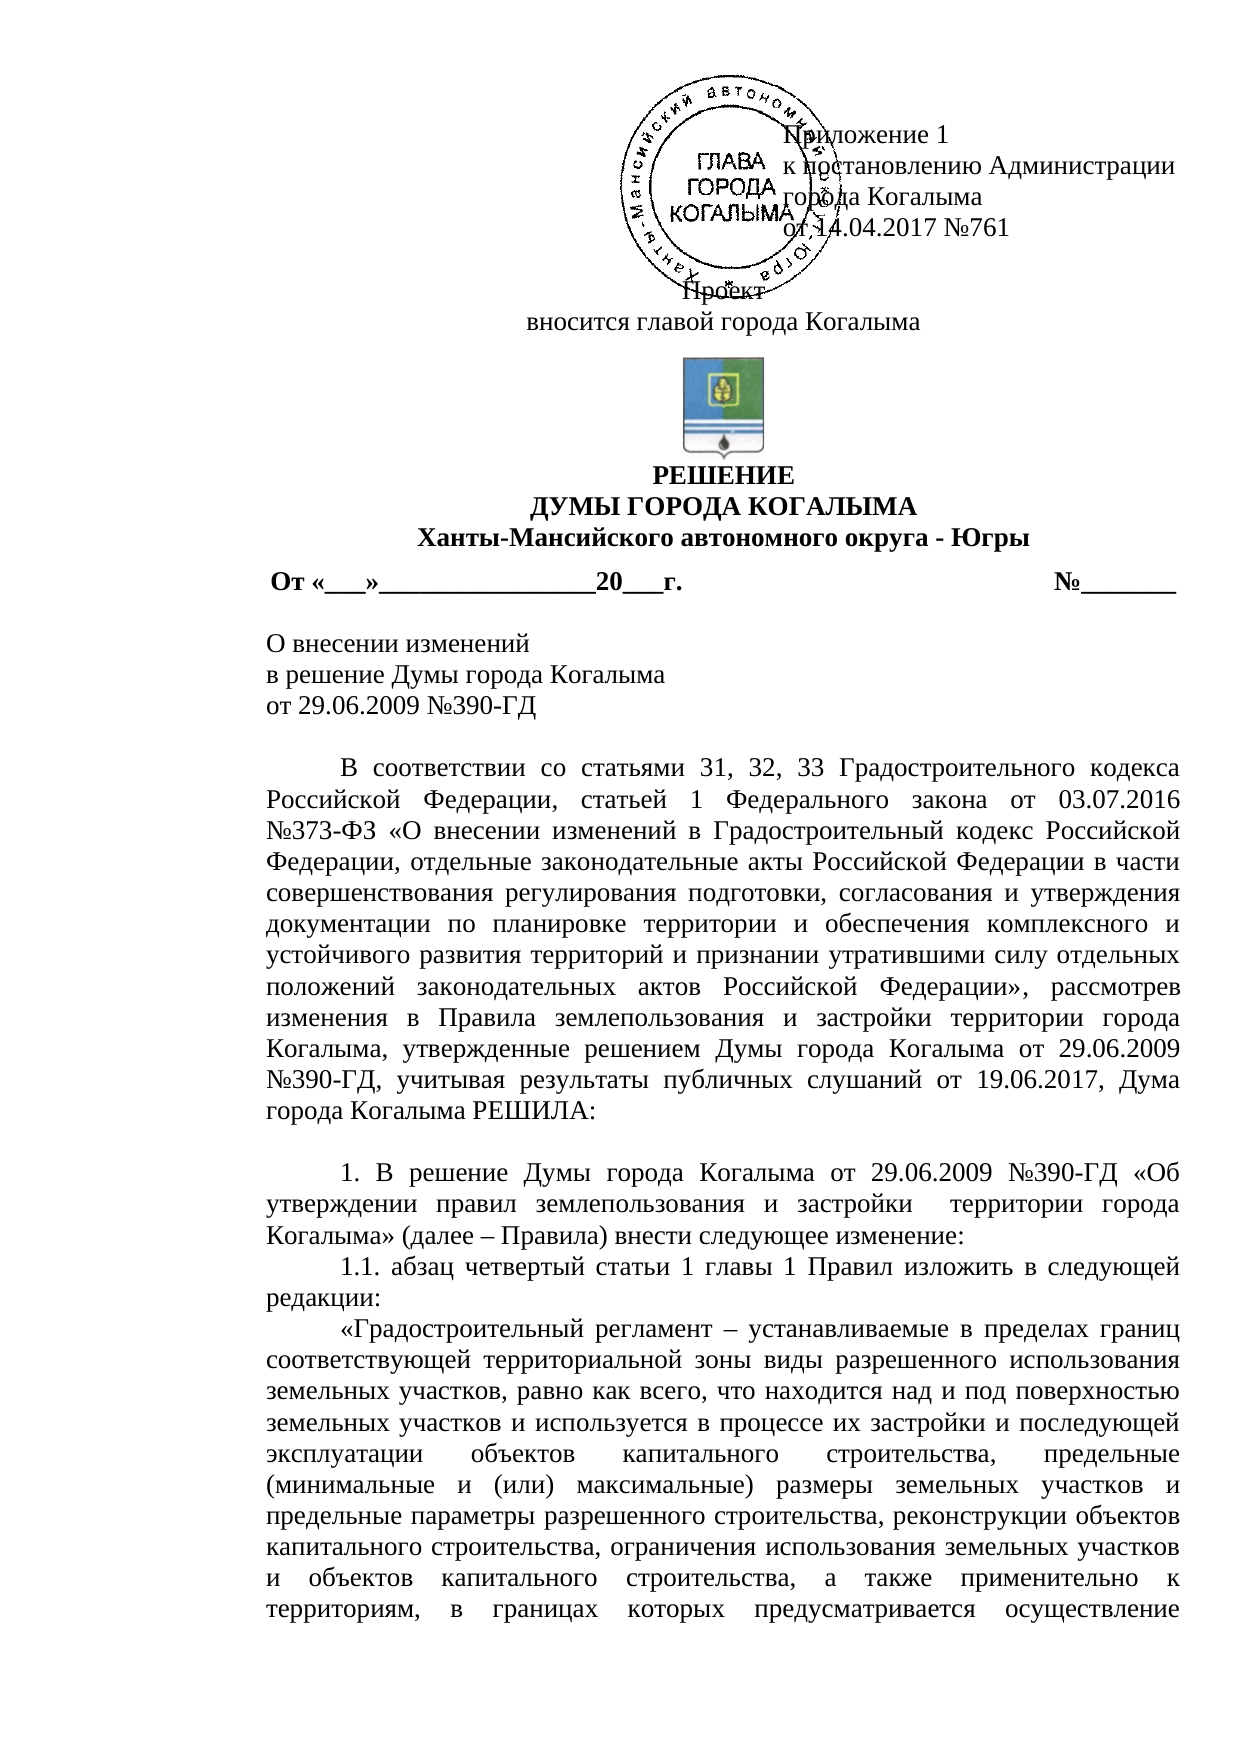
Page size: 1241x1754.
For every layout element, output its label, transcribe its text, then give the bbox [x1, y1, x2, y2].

text 1. В решение Думы города Когалыма от 29.06.2009 №390-ГД «Об утверждении правил землепользования и застройки территории города Когалыма» (далее – Правила) внести следующее изменение: [266, 1156, 1181, 1250]
text ДУМЫ ГОРОДА КОГАЛЫМА [266, 490, 1181, 522]
text города Когалыма [266, 180, 1181, 212]
picture [618, 243, 843, 274]
text к постановлению Администрации [266, 149, 1181, 180]
text РЕШЕНИЕ [266, 459, 1181, 490]
text В соответствии со статьями 31, 32, 33 Градостроительного кодекса Российской Федерации, статьей 1 Федерального закона от 03.07.2016 №373-ФЗ «О внесении изменений в Градостроительный кодекс Российской Федерации, отдельные законодательные акты Российской Федерации в части совершенствования регулирования подготовки, согласования и утверждения документации по планировке территории и обеспечения комплексного и устойчивого развития территорий и признании утратившими силу отдельных положений законодательных актов Российской Федерации», рассмотрев изменения в Правила землепользования и застройки территории города Когалыма, утвержденные решением Думы города Когалыма от 29.06.2009 №390-ГД, учитывая результаты публичных слушаний от 19.06.2017, Дума города Когалыма РЕШИЛА: [266, 752, 1181, 1125]
title в решение Думы города Когалыма [266, 658, 1181, 689]
text Проект [266, 274, 1181, 305]
title О внесении изменений [266, 627, 1181, 658]
text 1.1. абзац четвертый статьи 1 главы 1 Правил изложить в следующей редакции: [266, 1250, 1181, 1312]
text от 14.04.2017 №761 [266, 212, 1181, 243]
text Приложение 1 [266, 118, 1181, 149]
picture [618, 75, 843, 118]
title от 29.06.2009 №390-ГД [266, 689, 1181, 720]
picture [682, 357, 765, 460]
text Ханты-Мансийского автономного округа - Югры [266, 522, 1181, 553]
text вносится главой города Когалыма [266, 305, 1181, 336]
text От «___»________________20___г. №_______ [266, 565, 1181, 596]
